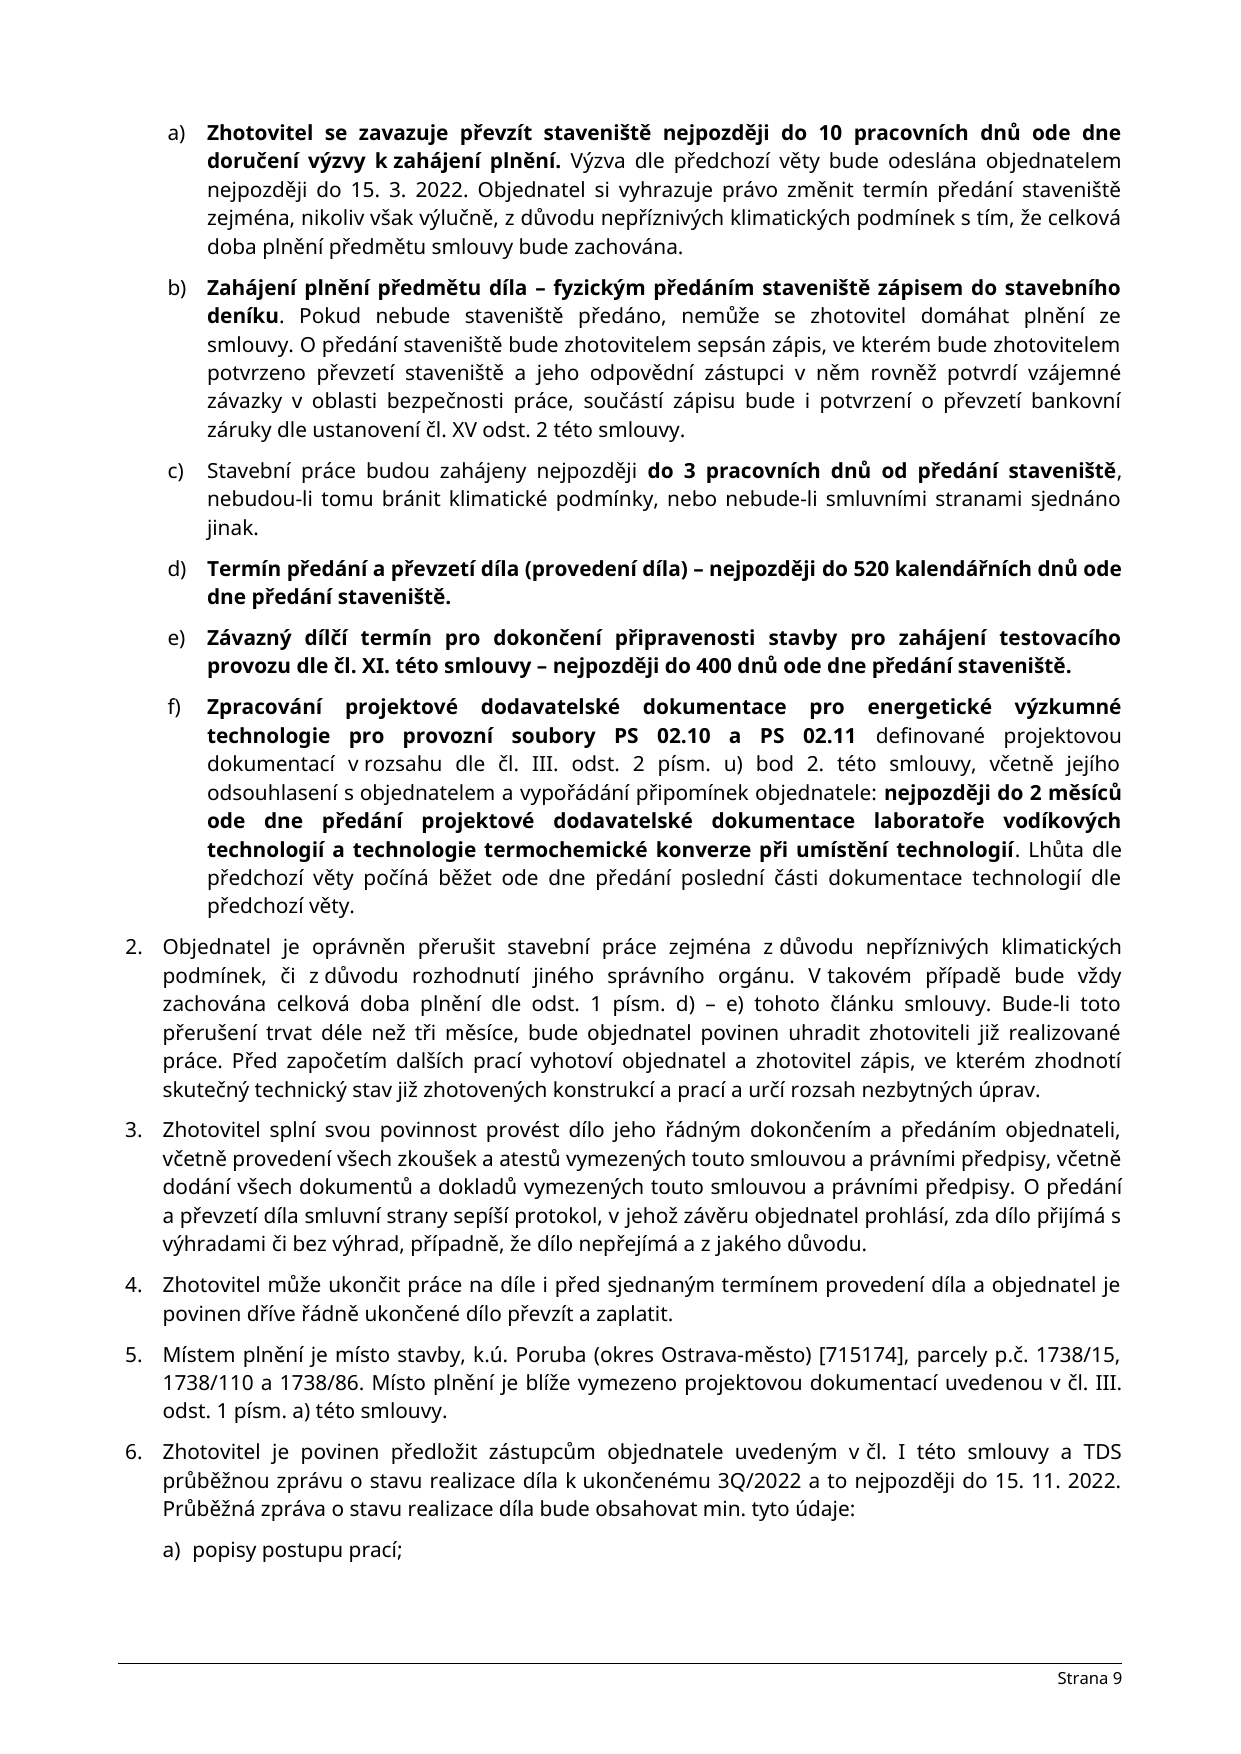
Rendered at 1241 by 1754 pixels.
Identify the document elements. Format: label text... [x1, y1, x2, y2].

list popisy postupu prací; [162, 1535, 1122, 1564]
list Termín předání a převzetí díla (provedení díla) – nejpozději do 520 kalendářních dnů ode dne předání staveniště. [167, 554, 1122, 611]
list Objednatel je oprávněn přerušit stavební práce zejména z důvodu nepříznivých klimatických podmínek, či z důvodu rozhodnutí jiného správního orgánu. V takovém případě bude vždy zachována celková doba plnění dle odst. 1 písm. d) – e) tohoto článku smlouvy. Bude-li toto přerušení trvat déle než tři měsíce, bude objednatel povinen uhradit zhotoviteli již realizované práce. Před započetím dalších prací vyhotoví objednatel a zhotovitel zápis, ve kterém zhodnotí skutečný technický stav již zhotovených konstrukcí a prací a určí rozsah nezbytných úprav. [125, 932, 1122, 1103]
list Zhotovitel je povinen předložit zástupcům objednatele uvedeným v čl. I této smlouvy a TDS průběžnou zprávu o stavu realizace díla k ukončenému 3Q/2022 a to nejpozději do 15. 11. 2022. Průběžná zpráva o stavu realizace díla bude obsahovat min. tyto údaje: [125, 1437, 1122, 1523]
list Zhotovitel splní svou povinnost provést dílo jeho řádným dokončením a předáním objednateli, včetně provedení všech zkoušek a atestů vymezených touto smlouvou a právními předpisy, včetně dodání všech dokumentů a dokladů vymezených touto smlouvou a právními předpisy. O předání a převzetí díla smluvní strany sepíší protokol, v jehož závěru objednatel prohlásí, zda dílo přijímá s výhradami či bez výhrad, případně, že dílo nepřejímá a z jakého důvodu. [125, 1116, 1122, 1258]
list Místem plnění je místo stavby, k.ú. Poruba (okres Ostrava-město) [715174], parcely p.č. 1738/15, 1738/110 a 1738/86. Místo plnění je blíže vymezeno projektovou dokumentací uvedenou v čl. III. odst. 1 písm. a) této smlouvy. [125, 1340, 1122, 1425]
list Zhotovitel může ukončit práce na díle i před sjednaným termínem provedení díla a objednatel je povinen dříve řádně ukončené dílo převzít a zaplatit. [125, 1270, 1122, 1327]
list Zahájení plnění předmětu díla – fyzickým předáním staveniště zápisem do stavebního deníku. Pokud nebude staveniště předáno, nemůže se zhotovitel domáhat plnění ze smlouvy. O předání staveniště bude zhotovitelem sepsán zápis, ve kterém bude zhotovitelem potvrzeno převzetí staveniště a jeho odpovědní zástupci v něm rovněž potvrdí vzájemné závazky v oblasti bezpečnosti práce, součástí zápisu bude i potvrzení o převzetí bankovní záruky dle ustanovení čl. XV odst. 2 této smlouvy. [167, 273, 1122, 443]
list Stavební práce budou zahájeny nejpozději do 3 pracovních dnů od předání staveniště, nebudou-li tomu bránit klimatické podmínky, nebo nebude-li smluvními stranami sjednáno jinak. [167, 456, 1122, 541]
list Závazný dílčí termín pro dokončení připravenosti stavby pro zahájení testovacího provozu dle čl. XI. této smlouvy – nejpozději do 400 dnů ode dne předání staveniště. [167, 623, 1122, 680]
list Zhotovitel se zavazuje převzít staveniště nejpozději do 10 pracovních dnů ode dne doručení výzvy k zahájení plnění. Výzva dle předchozí věty bude odeslána objednatelem nejpozději do 15. 3. 2022. Objednatel si vyhrazuje právo změnit termín předání staveniště zejména, nikoliv však výlučně, z důvodu nepříznivých klimatických podmínek s tím, že celková doba plnění předmětu smlouvy bude zachována. [167, 118, 1122, 260]
list Zpracování projektové dodavatelské dokumentace pro energetické výzkumné technologie pro provozní soubory PS 02.10 a PS 02.11 definované projektovou dokumentací v rozsahu dle čl. III. odst. 2 písm. u) bod 2. této smlouvy, včetně jejího odsouhlasení s objednatelem a vypořádání připomínek objednatele: nejpozději do 2 měsíců ode dne předání projektové dodavatelské dokumentace laboratoře vodíkových technologií a technologie termochemické konverze při umístění technologií. Lhůta dle předchozí věty počíná běžet ode dne předání poslední části dokumentace technologií dle předchozí věty. [167, 692, 1122, 920]
